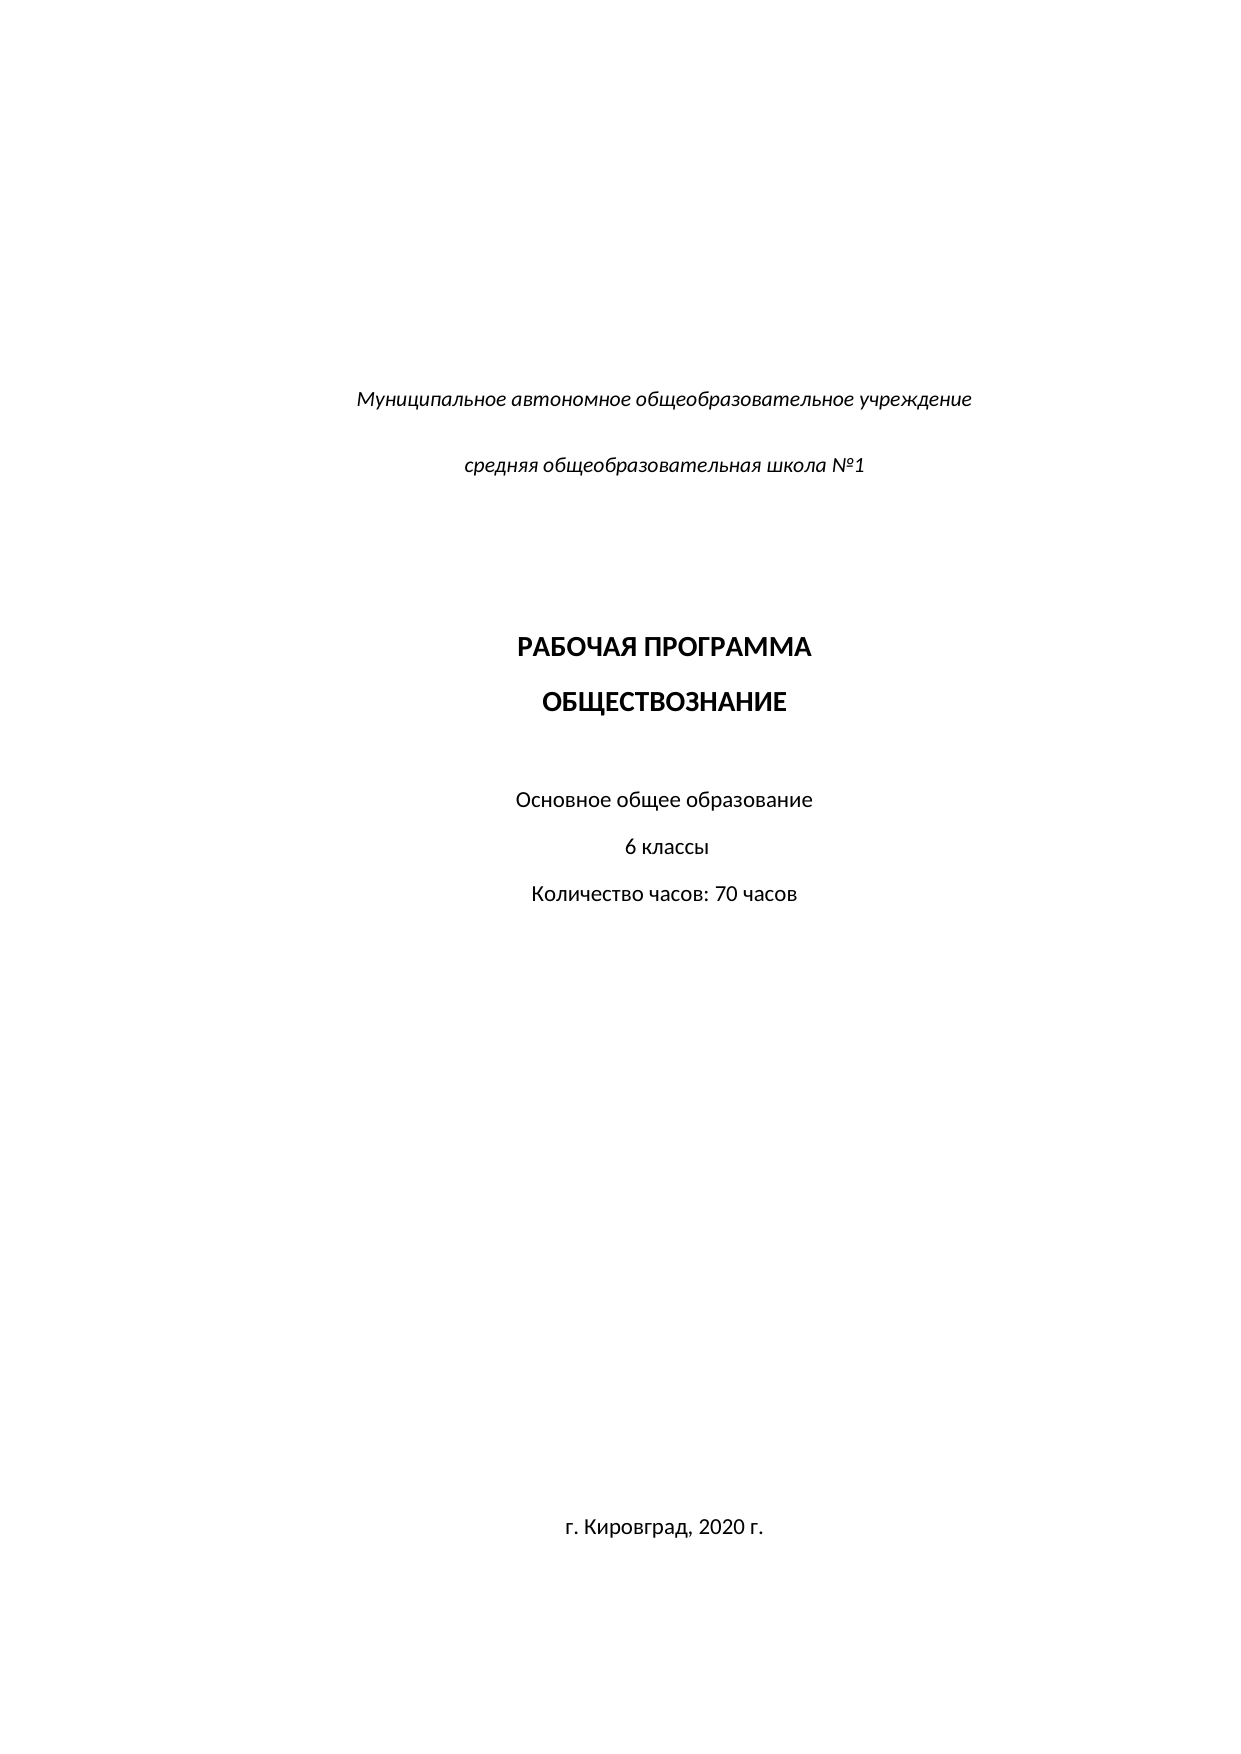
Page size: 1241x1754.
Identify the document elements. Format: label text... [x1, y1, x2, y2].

text Основное общее образование [177, 785, 1152, 813]
text Количество часов: 70 часов [177, 879, 1152, 907]
text средняя общеобразовательная школа №1 [177, 452, 1152, 497]
text обществознание [177, 683, 1152, 719]
text Рабочая ПРОГРАММа [177, 628, 1152, 663]
text 6 классы [177, 832, 1152, 860]
text г. Кировград, 2020 г. [177, 1512, 1152, 1540]
text Муниципальное автономное общеобразовательное учреждение [177, 385, 1152, 431]
